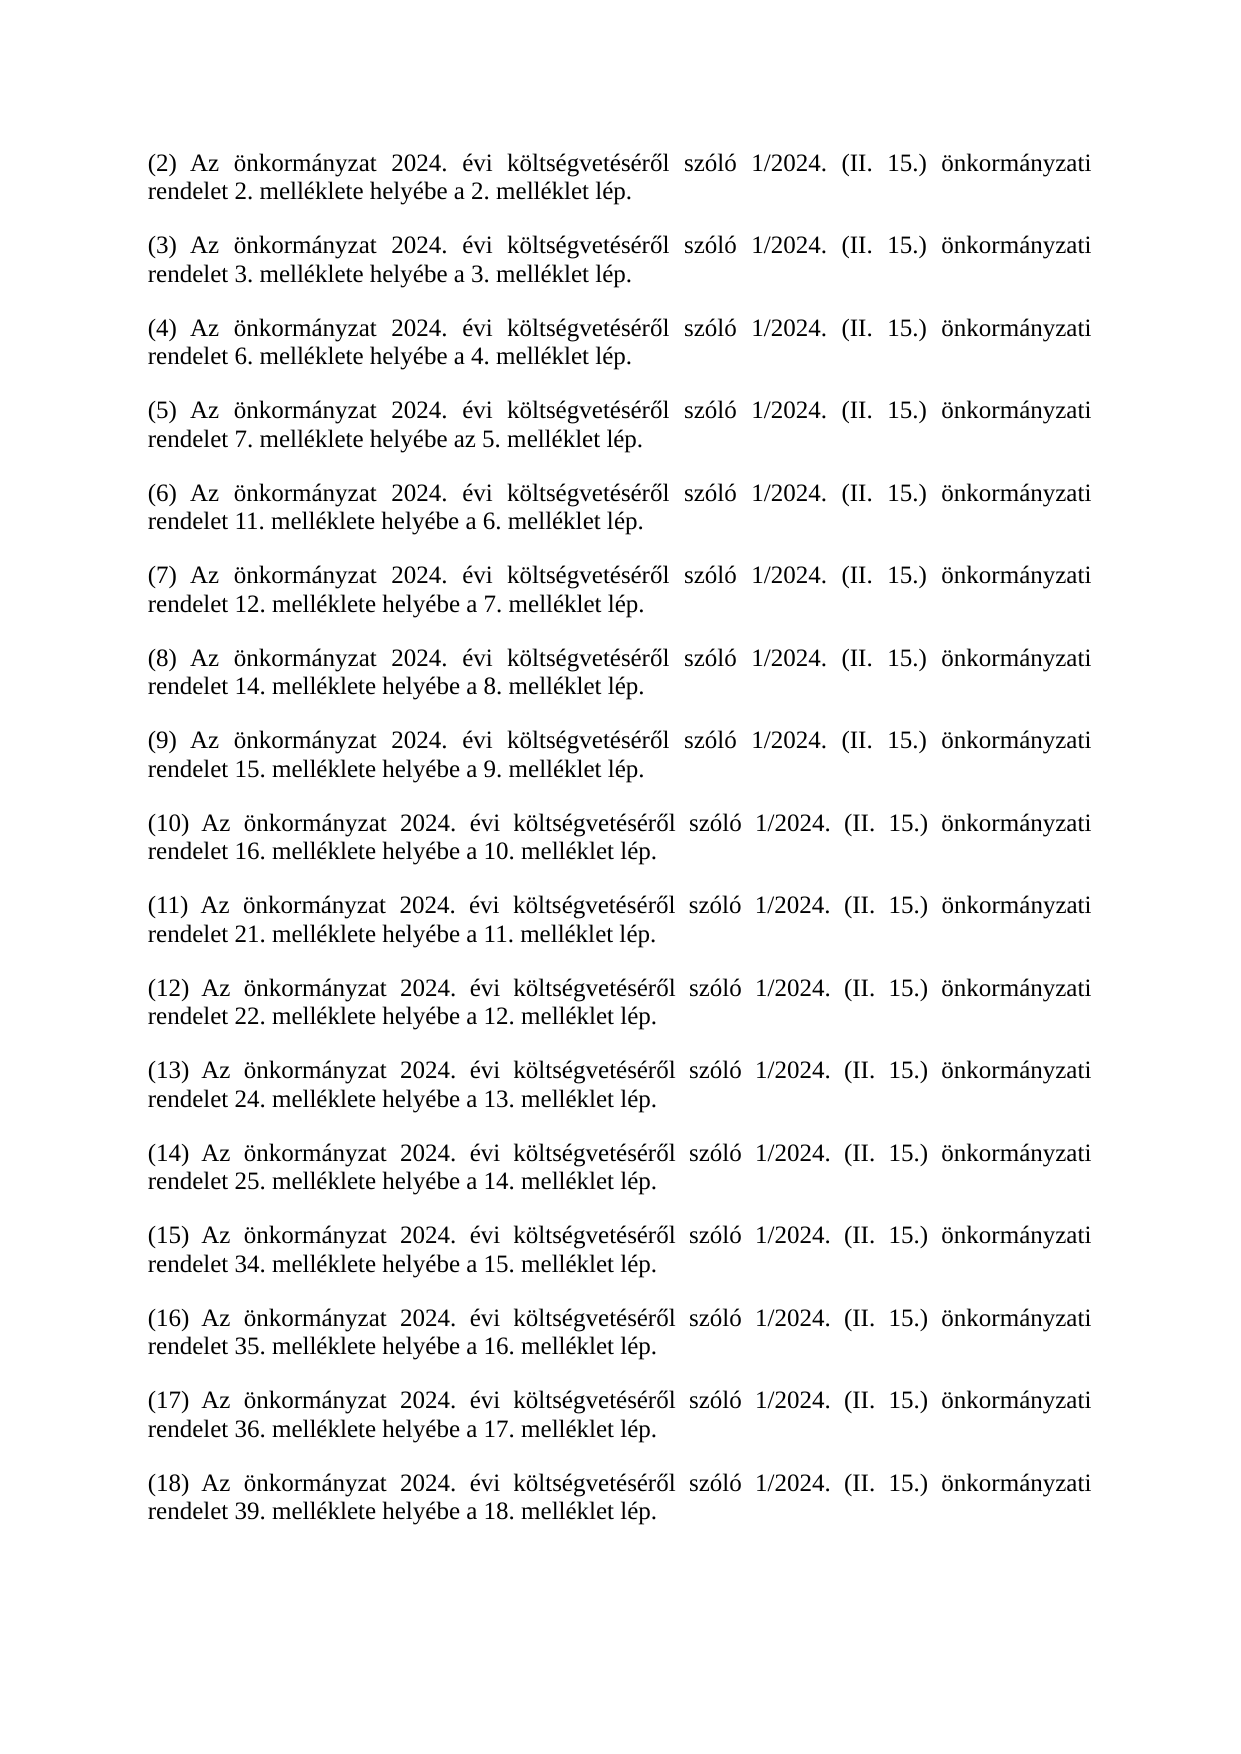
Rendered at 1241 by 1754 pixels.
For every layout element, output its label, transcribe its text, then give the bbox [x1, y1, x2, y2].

text (16) Az önkormányzat 2024. évi költségvetéséről szóló 1/2024. (II. 15.) önkormányzati rendelet 35. melléklete helyébe a 16. melléklet lép. [148, 1303, 1093, 1360]
text (6) Az önkormányzat 2024. évi költségvetéséről szóló 1/2024. (II. 15.) önkormányzati rendelet 11. melléklete helyébe a 6. melléklet lép. [148, 478, 1093, 535]
text (10) Az önkormányzat 2024. évi költségvetéséről szóló 1/2024. (II. 15.) önkormányzati rendelet 16. melléklete helyébe a 10. melléklet lép. [148, 808, 1093, 865]
text (15) Az önkormányzat 2024. évi költségvetéséről szóló 1/2024. (II. 15.) önkormányzati rendelet 34. melléklete helyébe a 15. melléklet lép. [148, 1220, 1093, 1278]
text (17) Az önkormányzat 2024. évi költségvetéséről szóló 1/2024. (II. 15.) önkormányzati rendelet 36. melléklete helyébe a 17. melléklet lép. [148, 1385, 1093, 1443]
text (14) Az önkormányzat 2024. évi költségvetéséről szóló 1/2024. (II. 15.) önkormányzati rendelet 25. melléklete helyébe a 14. melléklet lép. [148, 1138, 1093, 1195]
text (8) Az önkormányzat 2024. évi költségvetéséről szóló 1/2024. (II. 15.) önkormányzati rendelet 14. melléklete helyébe a 8. melléklet lép. [148, 643, 1093, 700]
text (5) Az önkormányzat 2024. évi költségvetéséről szóló 1/2024. (II. 15.) önkormányzati rendelet 7. melléklete helyébe az 5. melléklet lép. [148, 395, 1093, 453]
text (2) Az önkormányzat 2024. évi költségvetéséről szóló 1/2024. (II. 15.) önkormányzati rendelet 2. melléklete helyébe a 2. melléklet lép. [148, 148, 1093, 205]
text (18) Az önkormányzat 2024. évi költségvetéséről szóló 1/2024. (II. 15.) önkormányzati rendelet 39. melléklete helyébe a 18. melléklet lép. [148, 1468, 1093, 1525]
text (9) Az önkormányzat 2024. évi költségvetéséről szóló 1/2024. (II. 15.) önkormányzati rendelet 15. melléklete helyébe a 9. melléklet lép. [148, 725, 1093, 783]
text (3) Az önkormányzat 2024. évi költségvetéséről szóló 1/2024. (II. 15.) önkormányzati rendelet 3. melléklete helyébe a 3. melléklet lép. [148, 230, 1093, 288]
text (7) Az önkormányzat 2024. évi költségvetéséről szóló 1/2024. (II. 15.) önkormányzati rendelet 12. melléklete helyébe a 7. melléklet lép. [148, 560, 1093, 618]
text (11) Az önkormányzat 2024. évi költségvetéséről szóló 1/2024. (II. 15.) önkormányzati rendelet 21. melléklete helyébe a 11. melléklet lép. [148, 890, 1093, 948]
text (4) Az önkormányzat 2024. évi költségvetéséről szóló 1/2024. (II. 15.) önkormányzati rendelet 6. melléklete helyébe a 4. melléklet lép. [148, 313, 1093, 370]
text (12) Az önkormányzat 2024. évi költségvetéséről szóló 1/2024. (II. 15.) önkormányzati rendelet 22. melléklete helyébe a 12. melléklet lép. [148, 973, 1093, 1030]
text (13) Az önkormányzat 2024. évi költségvetéséről szóló 1/2024. (II. 15.) önkormányzati rendelet 24. melléklete helyébe a 13. melléklet lép. [148, 1055, 1093, 1113]
